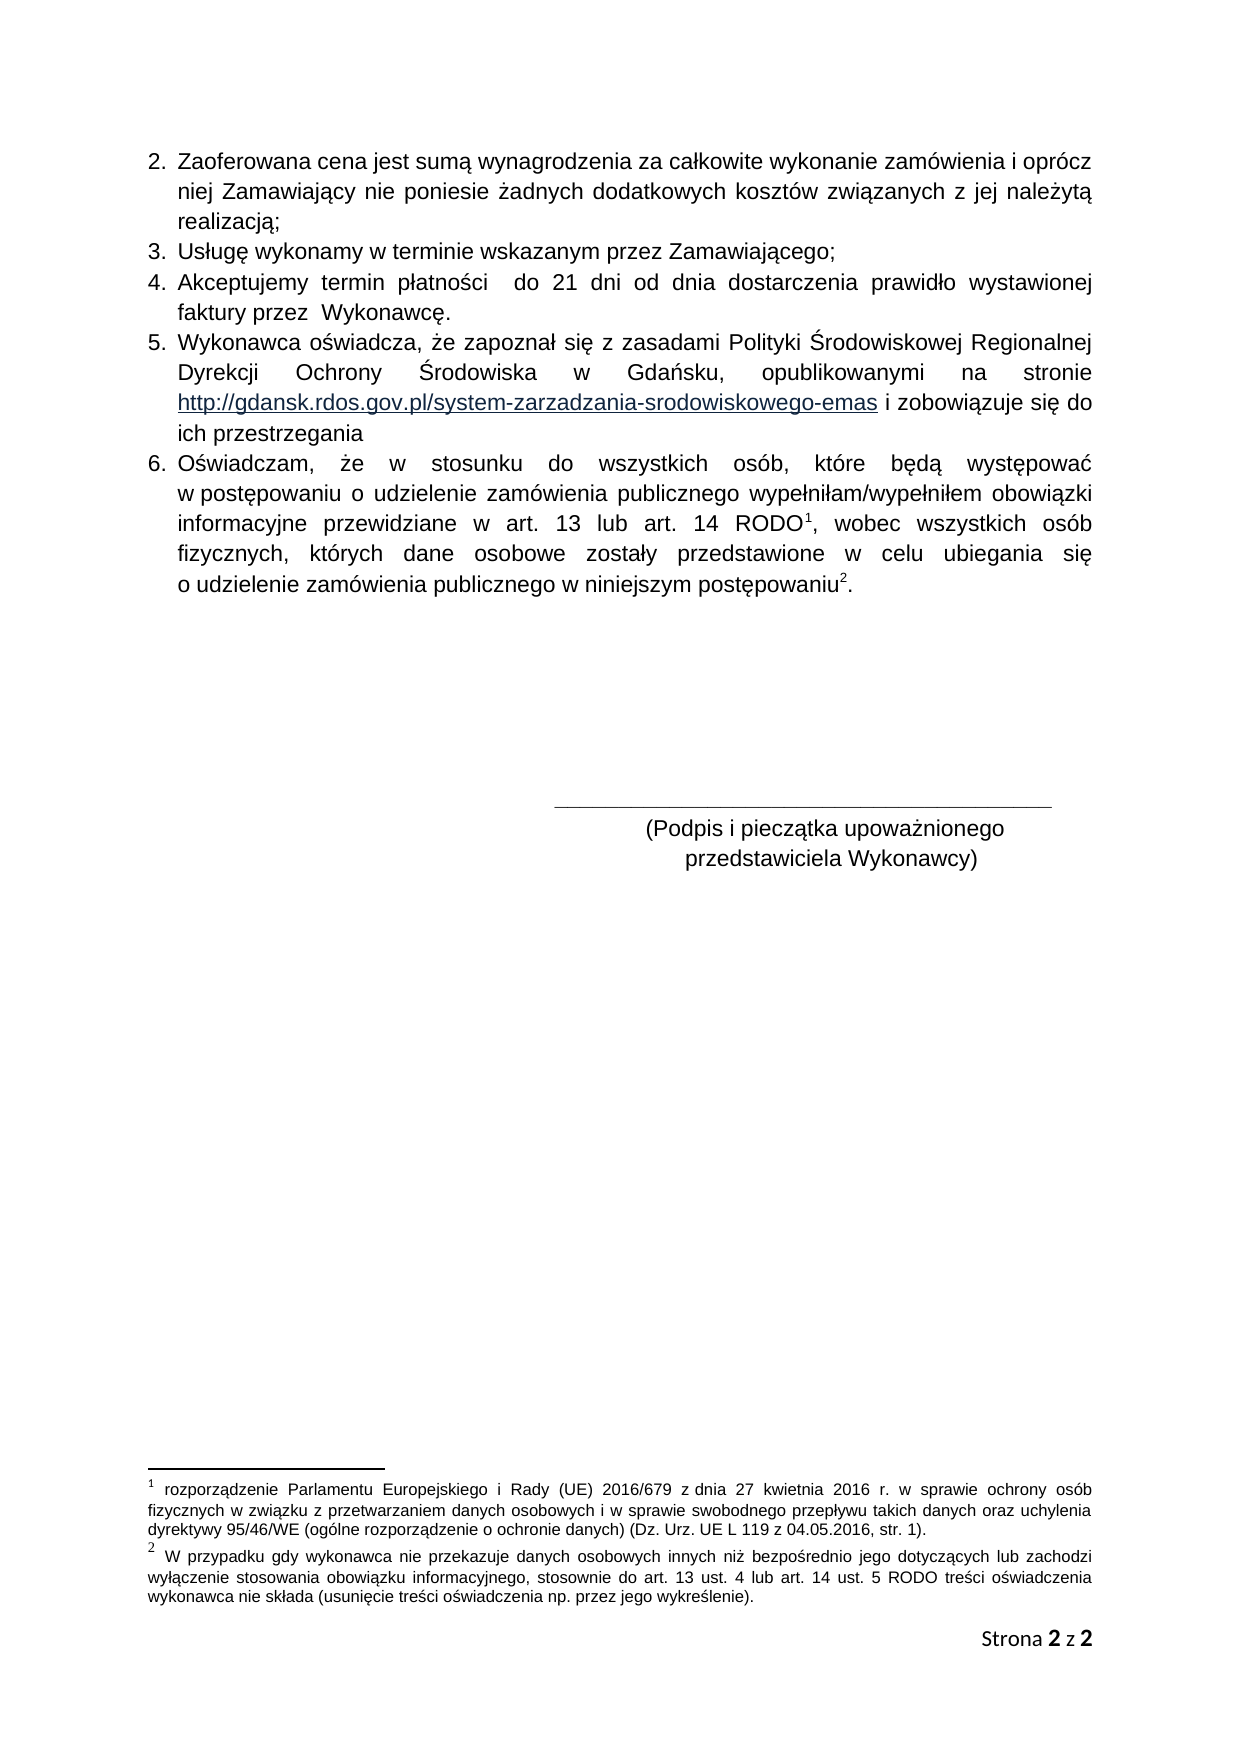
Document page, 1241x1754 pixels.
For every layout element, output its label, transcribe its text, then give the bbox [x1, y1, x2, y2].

list Zaoferowana cena jest sumą wynagrodzenia za całkowite wykonanie zamówienia i oprócz niej Zamawiający nie poniesie żadnych dodatkowych kosztów związanych z jej należytą realizacją; [148, 148, 1093, 234]
list Usługę wykonamy w terminie wskazanym przez Zamawiającego; [148, 238, 1093, 264]
text (Podpis i pieczątka upoważnionego przedstawiciela Wykonawcy) [513, 814, 1093, 871]
text _______________________________________ [472, 752, 1093, 811]
list Wykonawca oświadcza, że zapoznał się z zasadami Polityki Środowiskowej Regionalnej Dyrekcji Ochrony Środowiska w Gdańsku, opublikowanymi na stronie http://gdansk.rdos.gov.pl/system-zarzadzania-srodowiskowego-emas i zobowiązuje się do ich przestrzegania [148, 329, 1093, 446]
list Oświadczam, że w stosunku do wszystkich osób, które będą występować w postępowaniu o udzielenie zamówienia publicznego wypełniłam/wypełniłem obowiązki informacyjne przewidziane w art. 13 lub art. 14 RODO, wobec wszystkich osób fizycznych, których dane osobowe zostały przedstawione w celu ubiegania się o udzielenie zamówienia publicznego w niniejszym postępowaniu. [148, 450, 1093, 597]
list Akceptujemy termin płatności do 21 dni od dnia dostarczenia prawidło wystawionej faktury przez Wykonawcę. [148, 268, 1093, 325]
